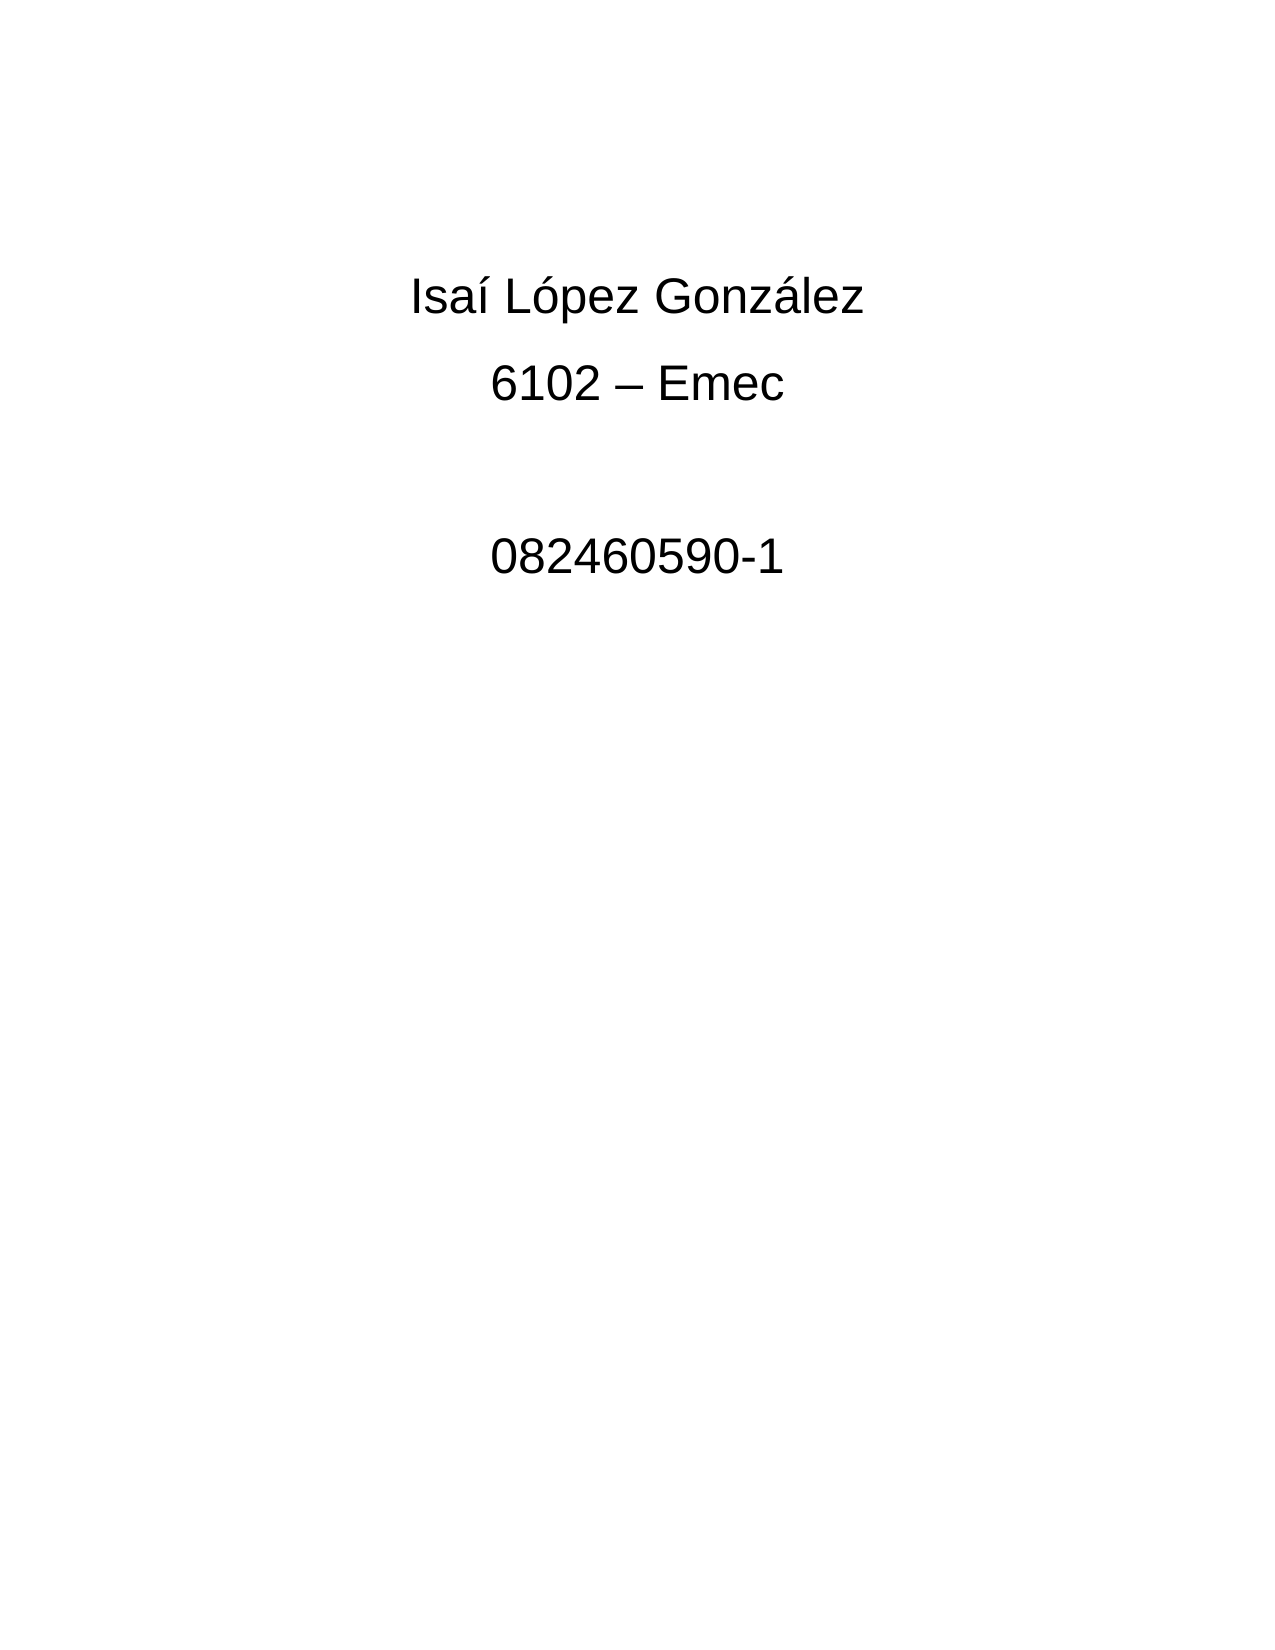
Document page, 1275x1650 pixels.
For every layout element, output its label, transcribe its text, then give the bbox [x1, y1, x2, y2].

text 082460590-1 [177, 527, 1098, 584]
text Isaí López González [177, 266, 1098, 324]
text 6102 – Emec [177, 353, 1098, 411]
